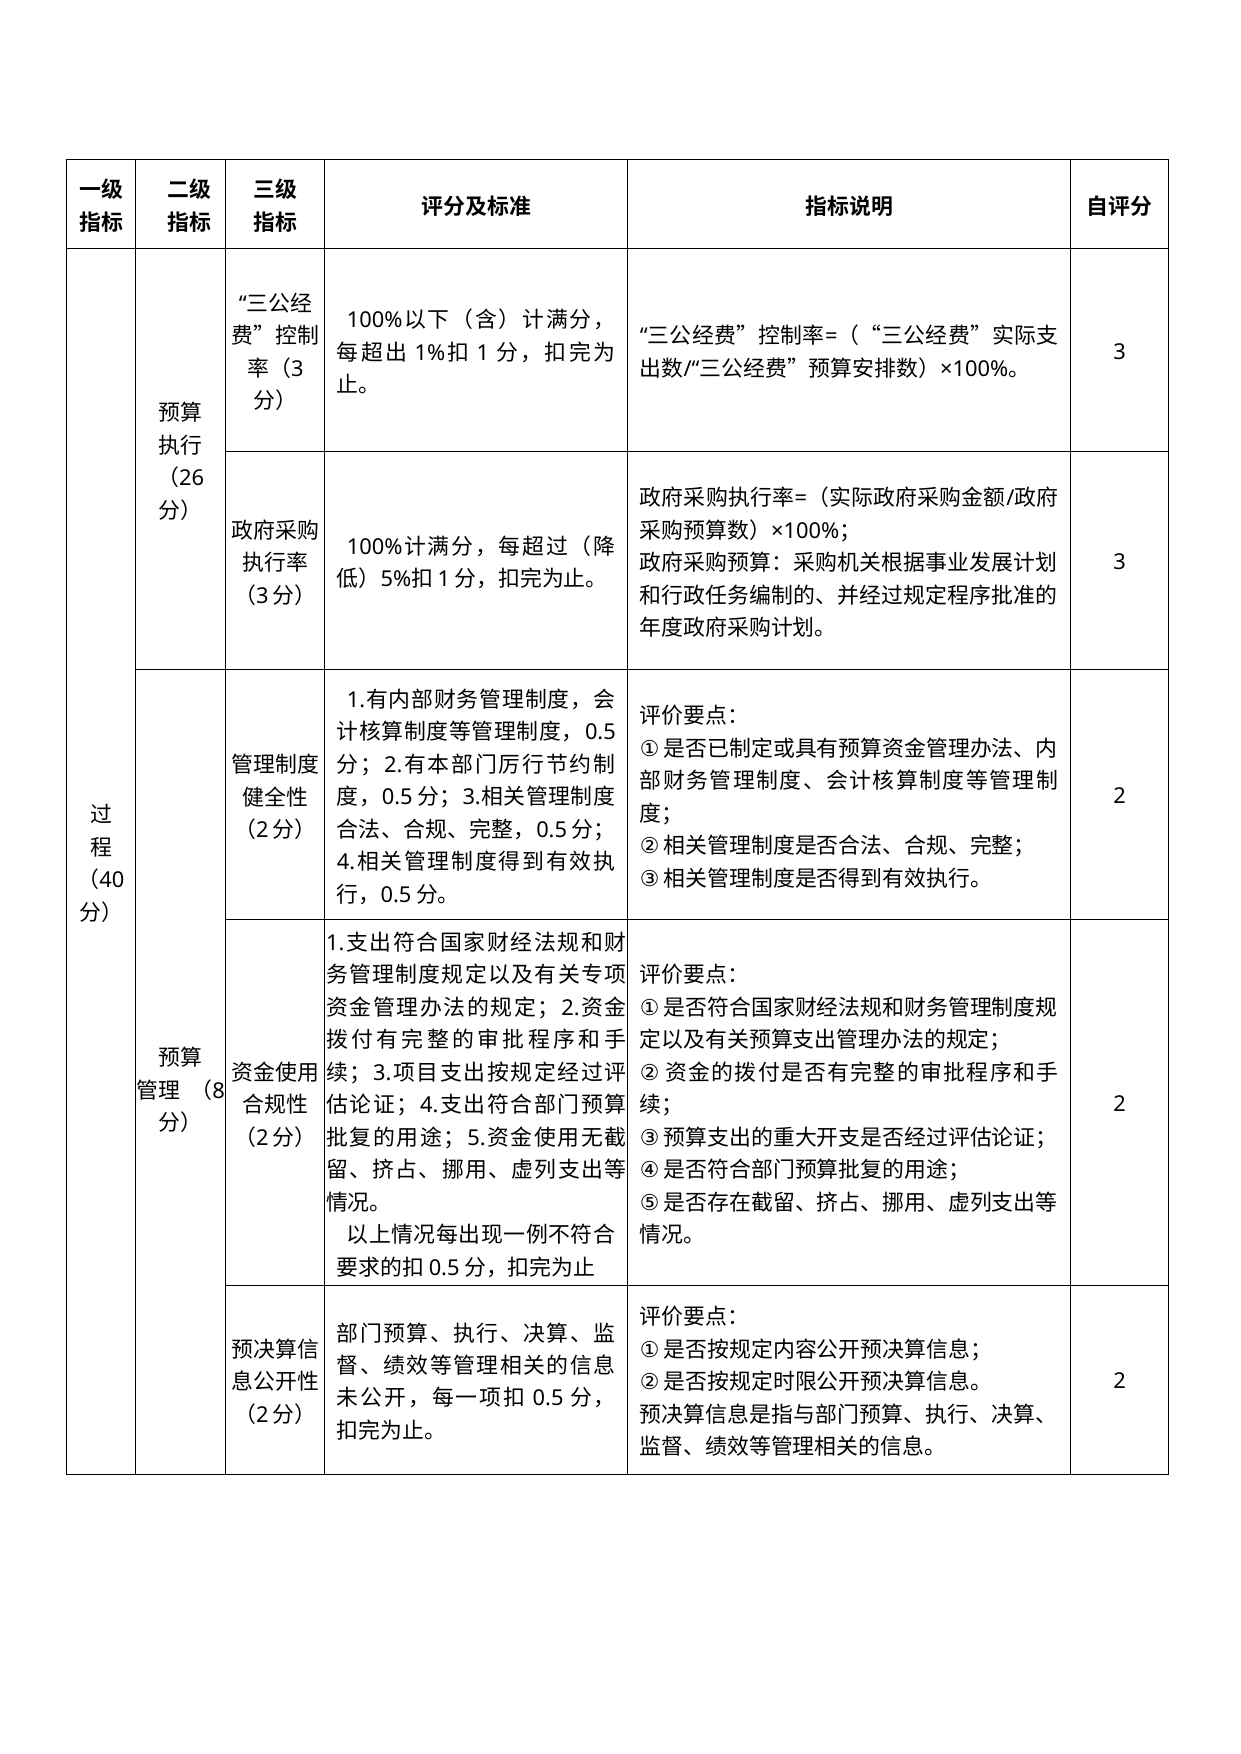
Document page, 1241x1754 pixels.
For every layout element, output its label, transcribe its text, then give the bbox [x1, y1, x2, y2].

table_cell 政府采购 执行率 （3分） [226, 452, 324, 669]
table_cell “三公经费”控制率=（“三公经费”实际支出数/“三公经费”预算安排数）×100%。 [628, 249, 1070, 451]
table_header 自评分 [1071, 160, 1168, 248]
table_header 二级 指标 [136, 160, 225, 248]
table_cell 预算 执行 （26分） [136, 249, 225, 669]
table_header 指标说明 [628, 160, 1070, 248]
table_header 评分及标准 [325, 160, 627, 248]
table_cell 3 [1071, 452, 1168, 669]
table_cell 3 [1071, 249, 1168, 451]
table_cell 1.支出符合国家财经法规和财务管理制度规定以及有关专项资金管理办法的规定；2.资金拨付有完整的审批程序和手续；3.项目支出按规定经过评估论证；4.支出符合部门预算批复的用途；5.资金使用无截留、挤占、挪用、虚列支出等情况。 以上情况每出现一例不符合要求的扣0.5分，扣完为止 [325, 920, 627, 1285]
table_cell 2 [1071, 670, 1168, 919]
table_cell 预算 管理 （8分） [136, 670, 225, 1473]
table_cell “三公经费”控制率（3分） [226, 249, 324, 451]
table_cell 评价要点： ①是否按规定内容公开预决算信息； ②是否按规定时限公开预决算信息。 预决算信息是指与部门预算、执行、决算、监督、绩效等管理相关的信息。 [628, 1286, 1070, 1473]
table_cell 100%计满分，每超过（降低）5%扣1分，扣完为止。 [325, 452, 627, 669]
table_cell 2 [1071, 920, 1168, 1285]
table_cell 100%以下（含）计满分，每超出1%扣1分，扣完为止。 [325, 249, 627, 451]
table_cell 管理制度 健全性 （2分） [226, 670, 324, 919]
table_cell 部门预算、执行、决算、监督、绩效等管理相关的信息未公开，每一项扣0.5分，扣完为止。 [325, 1286, 627, 1473]
table_header 三级 指标 [226, 160, 324, 248]
table_cell 政府采购执行率=（实际政府采购金额/政府采购预算数）×100%； 政府采购预算：采购机关根据事业发展计划和行政任务编制的、并经过规定程序批准的年度政府采购计划。 [628, 452, 1070, 669]
table_cell 资金使用 合规性 （2分） [226, 920, 324, 1285]
table_cell 过 程 （40分） [67, 249, 135, 1473]
table_cell 2 [1071, 1286, 1168, 1473]
table_cell 1.有内部财务管理制度，会计核算制度等管理制度，0.5分；2.有本部门厉行节约制度，0.5分；3.相关管理制度合法、合规、完整，0.5分；4.相关管理制度得到有效执行，0.5分。 [325, 670, 627, 919]
table_cell 评价要点： ①是否已制定或具有预算资金管理办法、内部财务管理制度、会计核算制度等管理制度； ②相关管理制度是否合法、合规、完整； ③相关管理制度是否得到有效执行。 [628, 670, 1070, 919]
table_cell 预决算信 息公开性（2分） [226, 1286, 324, 1473]
table_header 一级 指标 [67, 160, 135, 248]
table_cell 评价要点： ①是否符合国家财经法规和财务管理制度规定以及有关预算支出管理办法的规定； ②资金的拨付是否有完整的审批程序和手续； ③预算支出的重大开支是否经过评估论证； ④是否符合部门预算批复的用途； ⑤是否存在截留、挤占、挪用、虚列支出等情况。 [628, 920, 1070, 1285]
